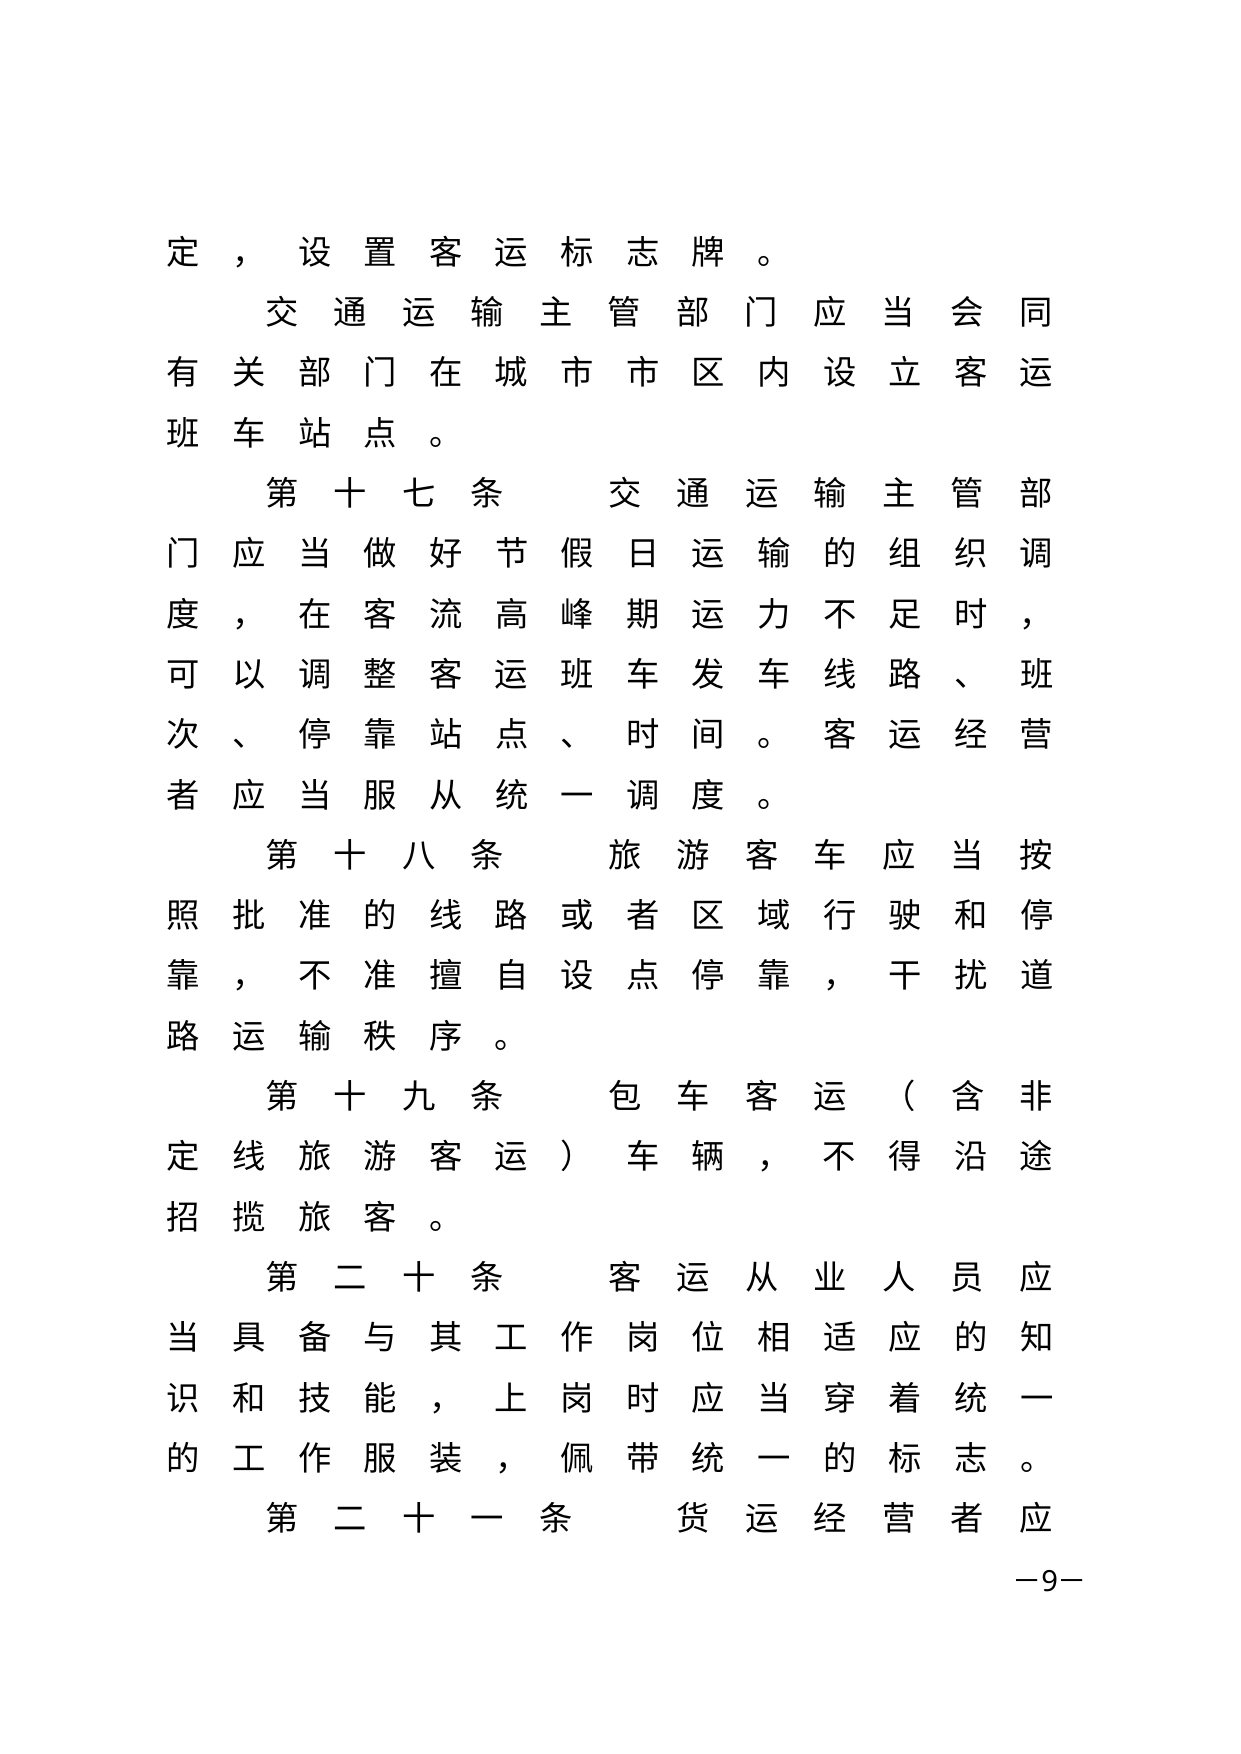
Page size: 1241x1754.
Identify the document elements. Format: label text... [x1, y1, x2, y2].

text 第十八条 旅游客车应当按照批准的线路或者区域行驶和停靠，不准擅自设点停靠，干扰道路运输秩序。 [167, 823, 1085, 1064]
text 第二十条 客运从业人员应当具备与其工作岗位相适应的知识和技能，上岗时应当穿着统一的工作服装，佩带统一的标志。 [167, 1245, 1085, 1486]
text 第十九条 包车客运（含非定线旅游客运）车辆，不得沿途招揽旅客。 [167, 1064, 1085, 1245]
text 第二十一条 货运经营者应当依法经营，任何单位和个人不得实行地区或者部门封锁，垄断货源，不得妨碍托运人自主选择承运人。 [167, 1486, 1085, 1546]
text 客运车辆应当按照国家的规定，设置客运标志牌。 [167, 219, 1085, 280]
text 交通运输主管部门应当会同有关部门在城市市区内设立客运班车站点。 [167, 280, 1085, 461]
text 第十七条 交通运输主管部门应当做好节假日运输的组织调度，在客流高峰期运力不足时，可以调整客运班车发车线路、班次、停靠站点、时间。客运经营者应当服从统一调度。 [167, 461, 1085, 823]
